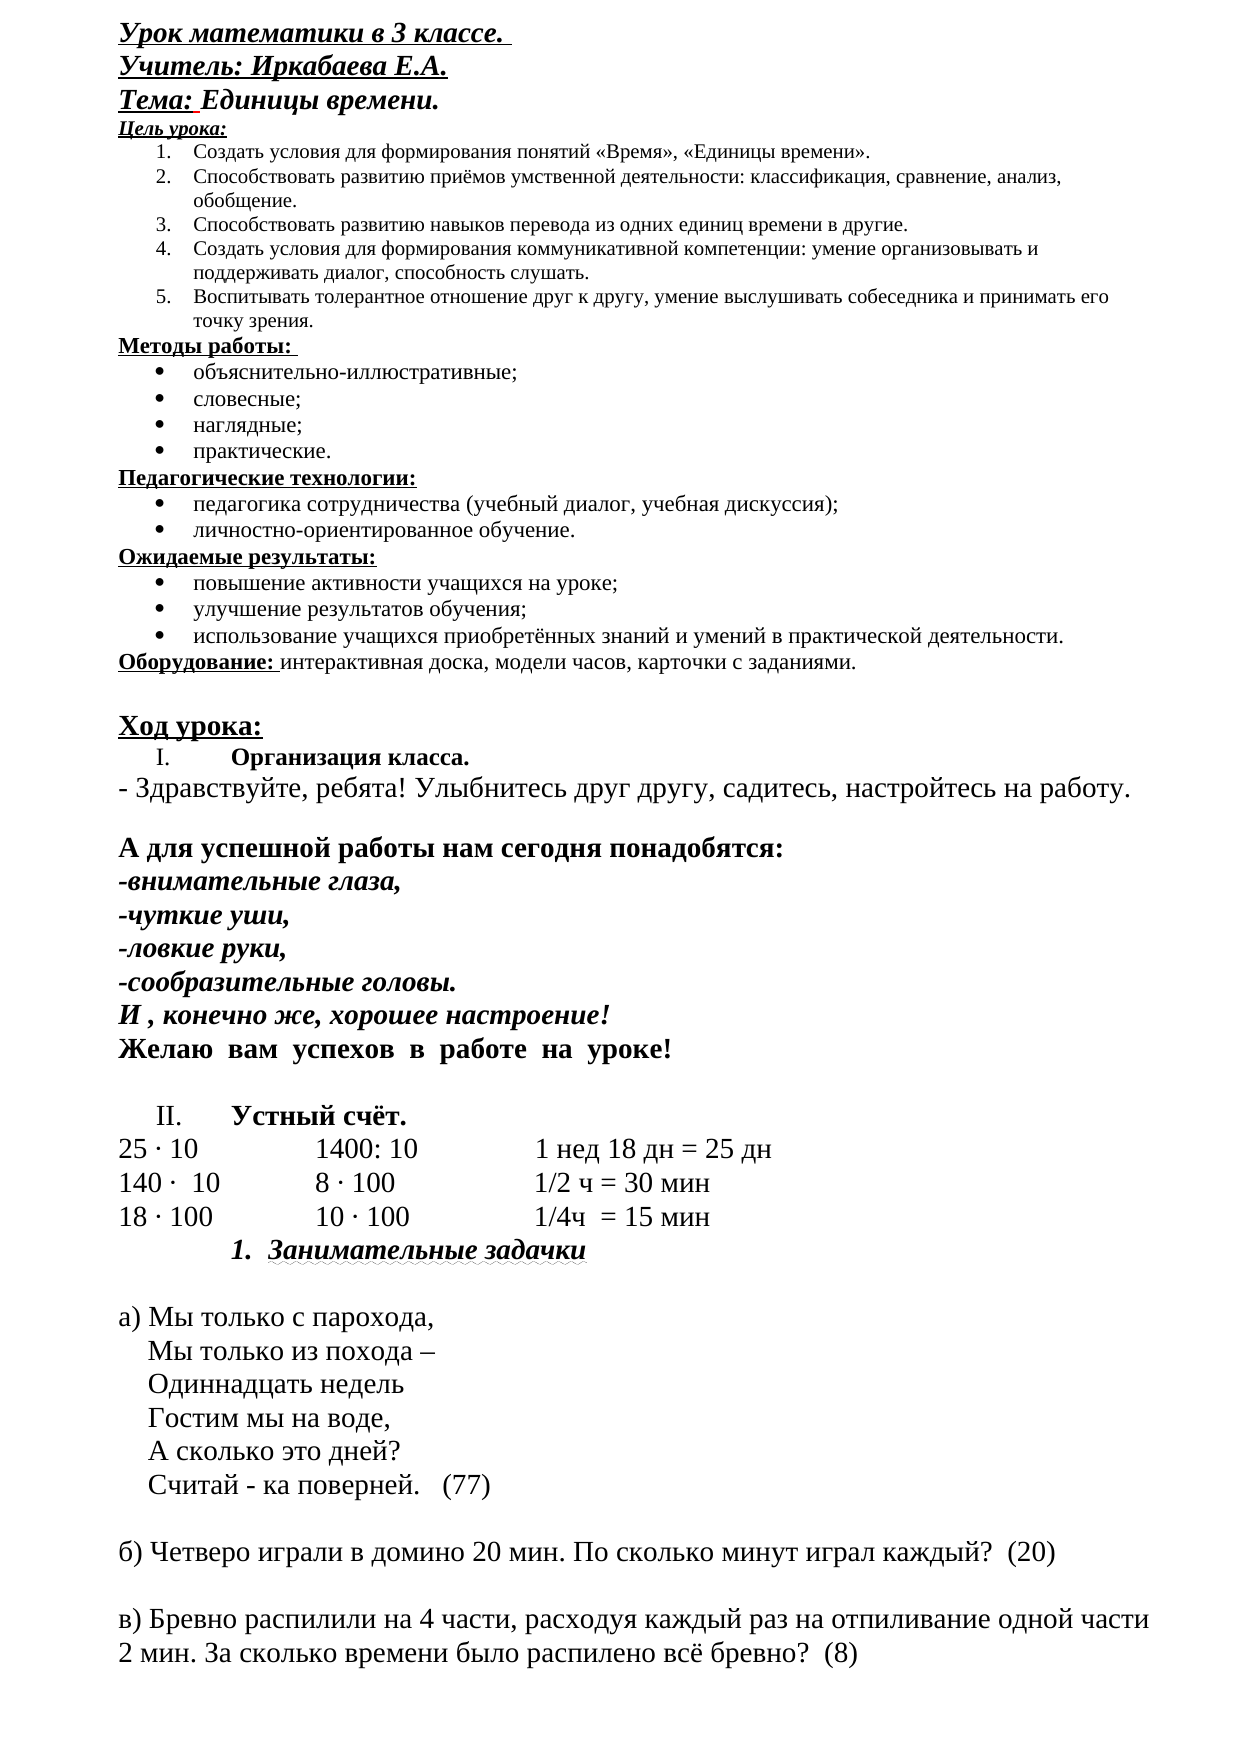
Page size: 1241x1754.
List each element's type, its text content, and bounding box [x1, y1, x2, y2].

list практические. [156, 437, 1152, 464]
text б) Четверо играли в домино 20 мин. По сколько минут играл каждый? (20) [118, 1534, 1152, 1568]
list Создать условия для формирования понятий «Время», «Единицы времени». [156, 139, 1152, 163]
text Оборудование: интерактивная доска, модели часов, карточки с заданиями. [118, 648, 1152, 674]
text Ход урока: [118, 708, 1152, 742]
text -внимательные глаза, [118, 863, 1152, 897]
text Педагогические технологии: [118, 464, 1152, 490]
list использование учащихся приобретённых знаний и умений в практической деятельности. [156, 622, 1152, 648]
list личностно-ориентированное обучение. [156, 516, 1152, 543]
text а) Мы только с парохода, [88, 1299, 1152, 1333]
list Устный счёт. [156, 1098, 1152, 1132]
text Ожидаемые результаты: [118, 543, 1152, 569]
text -ловкие руки, [118, 930, 1152, 964]
text Методы работы: [118, 332, 1152, 358]
text 25 ∙ 10 1400: 10 1 нед 18 дн = 25 дн [118, 1132, 1152, 1165]
text в) Бревно распилили на 4 части, расходуя каждый раз на отпиливание одной части 2 мин. За сколько времени было распилено всё бревно? (8) [118, 1601, 1152, 1668]
text Мы только из похода – [88, 1333, 1152, 1366]
text Гостим мы на воде, [118, 1400, 1152, 1433]
list наглядные; [156, 411, 1152, 437]
text Тема: Единицы времени. [118, 82, 1152, 115]
text Считай - ка поверней. (77) [118, 1467, 1152, 1501]
text И , конечно же, хорошее настроение! [118, 997, 1152, 1031]
text Цель урока: [118, 115, 1152, 139]
text Одиннадцать недель [118, 1366, 1152, 1400]
list Организация класса. [156, 742, 1152, 770]
text - Здравствуйте, ребята! Улыбнитесь друг другу, садитесь, настройтесь на работу. [118, 770, 1152, 804]
list повышение активности учащихся на уроке; [156, 569, 1152, 596]
list Создать условия для формирования коммуникативной компетенции: умение организовывать и поддерживать диалог, способность слушать. [156, 236, 1152, 284]
text -чуткие уши, [118, 897, 1152, 930]
list словесные; [156, 385, 1152, 411]
text 18 ∙ 100 10 ∙ 100 1/4ч = 15 мин [118, 1199, 1152, 1232]
text Учитель: Иркабаева Е.А. [118, 48, 1152, 82]
list объяснительно-иллюстративные; [156, 358, 1152, 385]
text 140 ∙ 10 8 ∙ 100 1/2 ч = 30 мин [118, 1165, 1152, 1199]
list педагогика сотрудничества (учебный диалог, учебная дискуссия); [156, 490, 1152, 516]
text Урок математики в 3 классе. [118, 15, 1152, 48]
text Желаю вам успехов в работе на уроке! [118, 1031, 1152, 1064]
text -сообразительные головы. [118, 964, 1152, 997]
text А для успешной работы нам сегодня понадобятся: [118, 830, 1152, 863]
list улучшение результатов обучения; [156, 596, 1152, 622]
list Способствовать развитию навыков перевода из одних единиц времени в другие. [156, 212, 1152, 236]
text А сколько это дней? [118, 1433, 1152, 1467]
list Воспитывать толерантное отношение друг к другу, умение выслушивать собеседника и принимать его точку зрения. [156, 284, 1152, 332]
list Способствовать развитию приёмов умственной деятельности: классификация, сравнение, анализ, обобщение. [156, 163, 1152, 212]
list Занимательные задачки [231, 1232, 1152, 1266]
